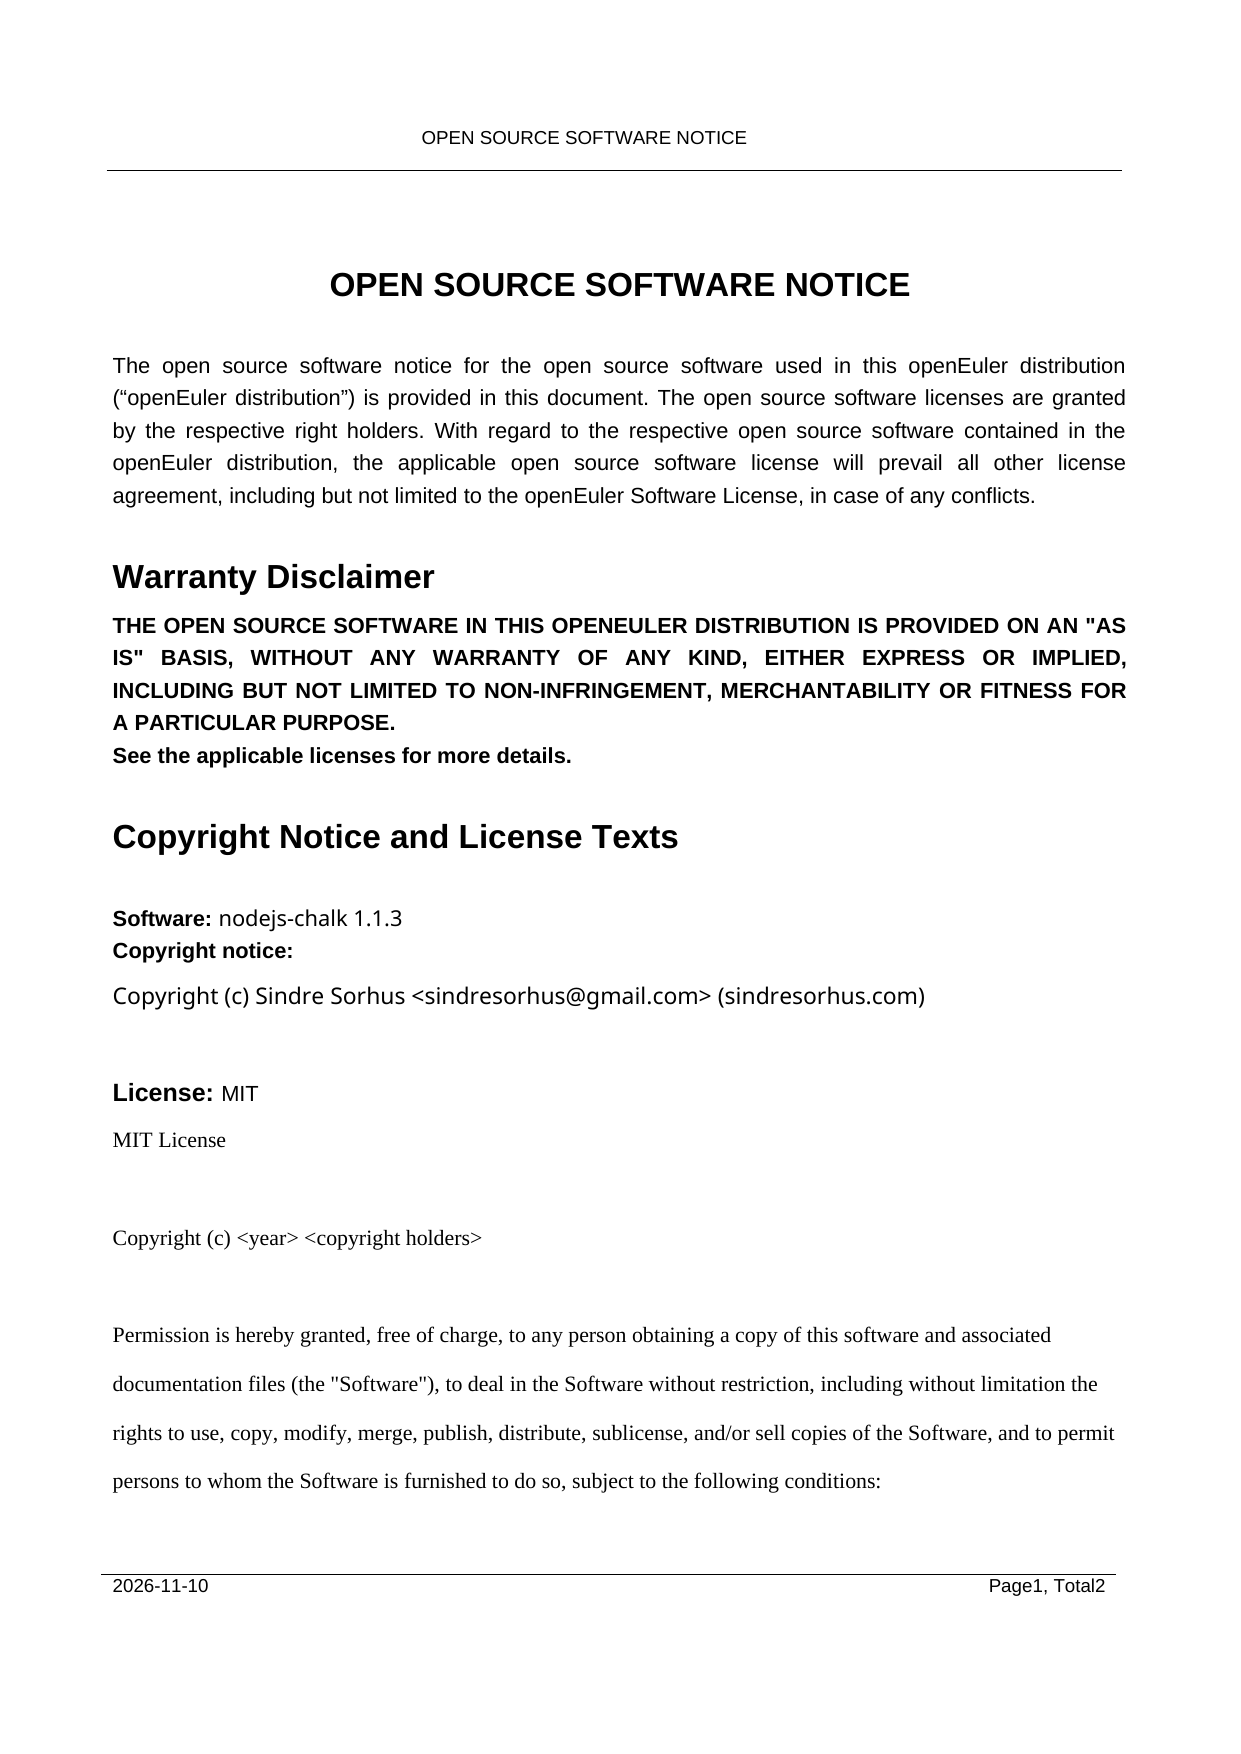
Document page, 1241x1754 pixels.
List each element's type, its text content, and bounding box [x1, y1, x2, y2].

text Warranty Disclaimer [112, 544, 1128, 609]
text License: MIT [112, 1077, 1128, 1109]
text Copyright Notice and License Texts [112, 804, 1128, 869]
text OPEN SOURCE SOFTWARE NOTICE [112, 251, 1128, 316]
text Copyright (c) Sindre Sorhus <sindresorhus@gmail.com> (sindresorhus.com) [112, 979, 1128, 1060]
text Software: nodejs-chalk 1.1.3 [112, 901, 1128, 934]
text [112, 1123, 1128, 1497]
text THE OPEN SOURCE SOFTWARE IN THIS OPENEULER DISTRIBUTION IS PROVIDED ON AN "AS IS" BASIS, WITHOUT ANY WARRANTY OF ANY KIND, EITHER EXPRESS OR IMPLIED, INCLUDING BUT NOT LIMITED TO NON-INFRINGEMENT, MERCHANTABILITY OR FITNESS FOR A PARTICULAR PURPOSE. See the applicable licenses for more details. [112, 609, 1128, 771]
text The open source software notice for the open source software used in this openEuler distribution (“openEuler distribution”) is provided in this document. The open source software licenses are granted by the respective right holders. With regard to the respective open source software contained in the openEuler distribution, the applicable open source software license will prevail all other license agreement, including but not limited to the openEuler Software License, in case of any conflicts. [112, 349, 1128, 511]
text Copyright notice: [112, 934, 1128, 966]
